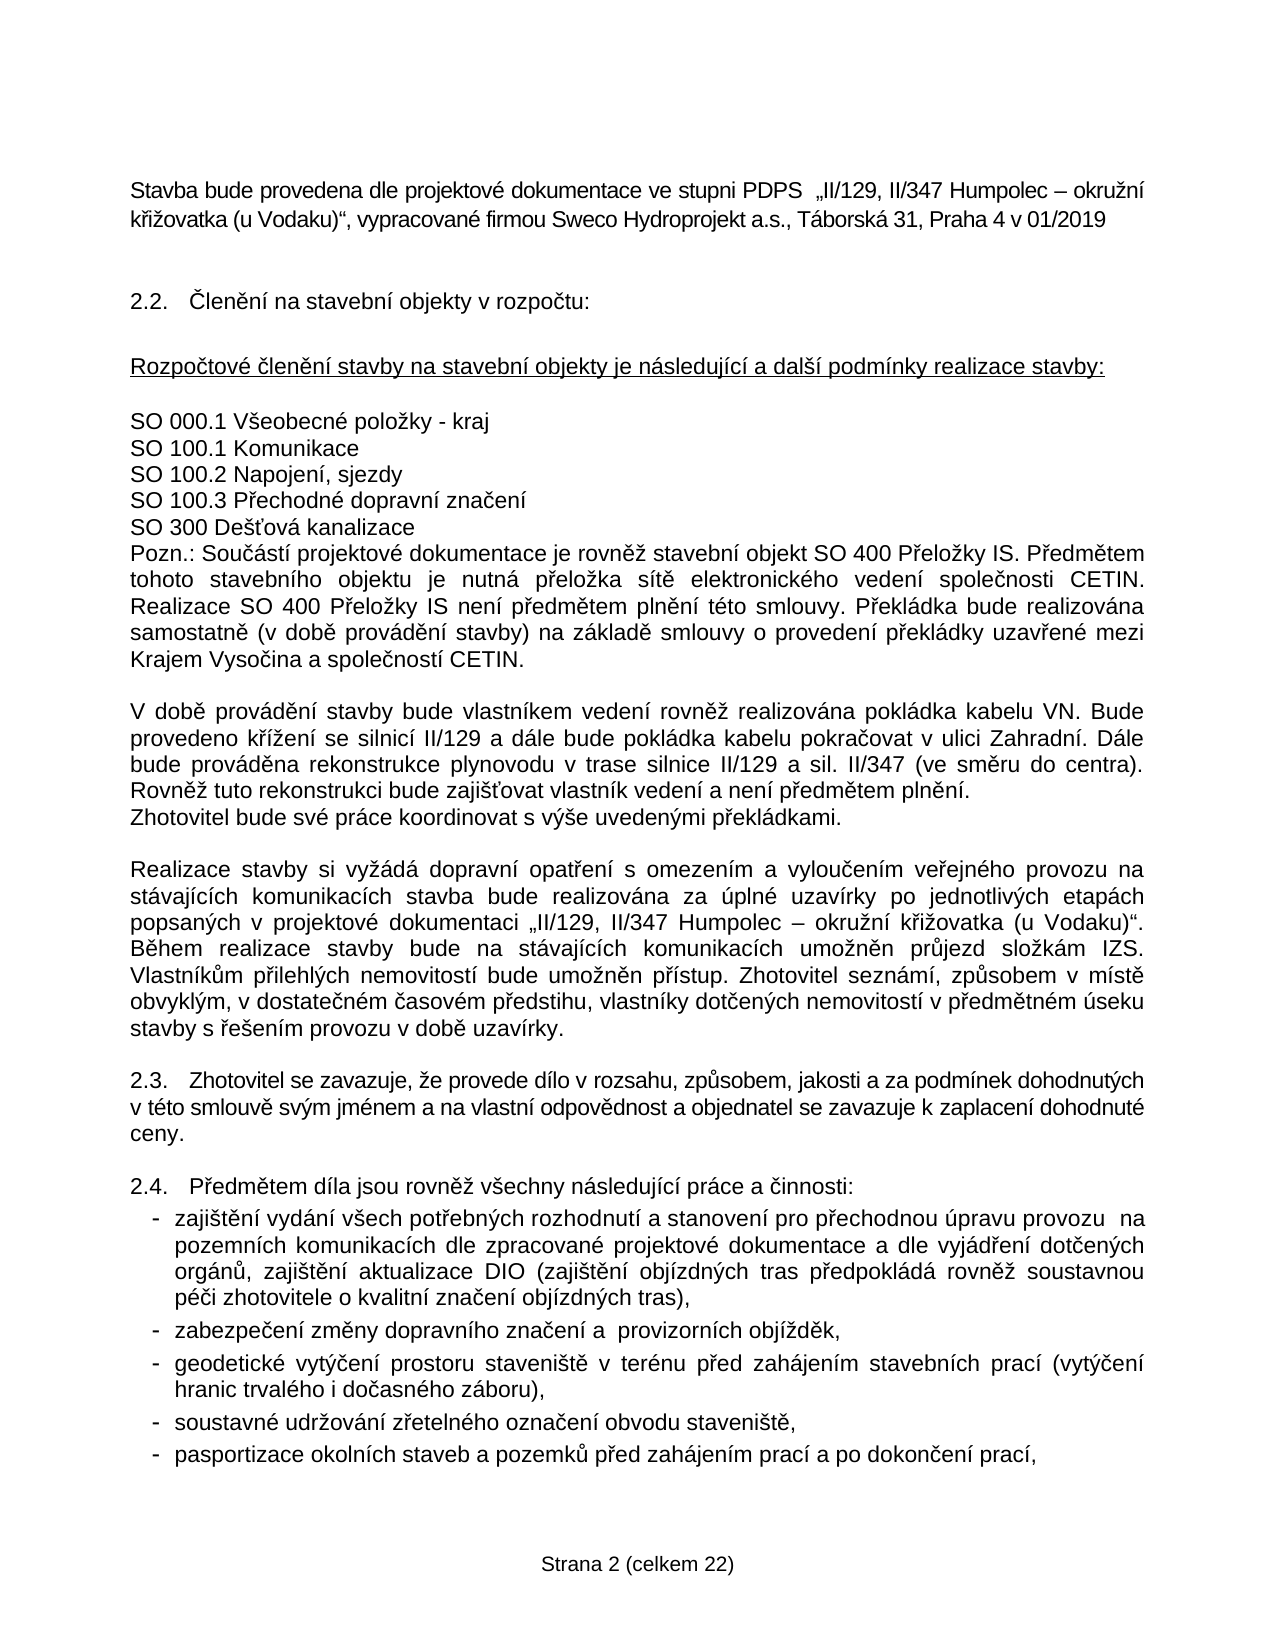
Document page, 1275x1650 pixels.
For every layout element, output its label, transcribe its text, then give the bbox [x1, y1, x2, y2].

text V době provádění stavby bude vlastníkem vedení rovněž realizována pokládka kabelu VN. Bude provedeno křížení se silnicí II/129 a dále bude pokládka kabelu pokračovat v ulici Zahradní. Dále bude prováděna rekonstrukce plynovodu v trase silnice II/129 a sil. II/347 (ve směru do centra). Rovněž tuto rekonstrukci bude zajišťovat vlastník vedení a není předmětem plnění. [130, 698, 1145, 804]
text Stavba bude provedena dle projektové dokumentace ve stupni PDPS „II/129, II/347 Humpolec – okružní křižovatka (u Vodaku)“, vypracované firmou Sweco Hydroprojekt a.s., Táborská 31, Praha 4 v 01/2019 [130, 177, 1145, 232]
list Předmětem díla jsou rovněž všechny následující práce a činnosti: [130, 1173, 1145, 1199]
list pasportizace okolních staveb a pozemků před zahájením prací a po dokončení prací, [159, 1441, 1145, 1467]
text Pozn.: Součástí projektové dokumentace je rovněž stavební objekt SO 400 Přeložky IS. Předmětem tohoto stavebního objektu je nutná přeložka sítě elektronického vedení společnosti CETIN. Realizace SO 400 Přeložky IS není předmětem plnění této smlouvy. Překládka bude realizována samostatně (v době provádění stavby) na základě smlouvy o provedení překládky uzavřené mezi Krajem Vysočina a společností CETIN. [130, 540, 1145, 672]
text Realizace stavby si vyžádá dopravní opatření s omezením a vyloučením veřejného provozu na stávajících komunikacích stavba bude realizována za úplné uzavírky po jednotlivých etapách popsaných v projektové dokumentaci „II/129, II/347 Humpolec – okružní křižovatka (u Vodaku)“. Během realizace stavby bude na stávajících komunikacích umožněn průjezd složkám IZS. Vlastníkům přilehlých nemovitostí bude umožněn přístup. Zhotovitel seznámí, způsobem v místě obvyklým, v dostatečném časovém předstihu, vlastníky dotčených nemovitostí v předmětném úseku stavby s řešením provozu v době uzavírky. [130, 856, 1145, 1041]
text SO 100.2 Napojení, sjezdy [130, 461, 1145, 487]
list zabezpečení změny dopravního značení a provizorních objížděk, [159, 1317, 1145, 1343]
text 2.2. Členění na stavební objekty v rozpočtu: [130, 288, 1145, 314]
text Zhotovitel bude své práce koordinovat s výše uvedenými překládkami. [130, 804, 1145, 830]
text 2.3. Zhotovitel se zavazuje, že provede dílo v rozsahu, způsobem, jakosti a za podmínek dohodnutých v této smlouvě svým jménem a na vlastní odpovědnost a objednatel se zavazuje k zaplacení dohodnuté ceny. [130, 1067, 1145, 1146]
text SO 100.3 Přechodné dopravní značení [130, 487, 1145, 514]
list zajištění vydání všech potřebných rozhodnutí a stanovení pro přechodnou úpravu provozu na pozemních komunikacích dle zpracované projektové dokumentace a dle vyjádření dotčených orgánů, zajištění aktualizace DIO (zajištění objízdných tras předpokládá rovněž soustavnou péči zhotovitele o kvalitní značení objízdných tras), [159, 1205, 1145, 1311]
text SO 100.1 Komunikace [130, 435, 1145, 461]
text SO 300 Dešťová kanalizace [130, 514, 1145, 540]
title Rozpočtové členění stavby na stavební objekty je následující a další podmínky realizace stavby: [130, 353, 1145, 379]
list soustavné udržování zřetelného označení obvodu staveniště, [159, 1408, 1145, 1435]
text SO 000.1 Všeobecné položky - kraj [130, 408, 1145, 435]
list geodetické vytýčení prostoru staveniště v terénu před zahájením stavebních prací (vytýčení hranic trvalého i dočasného záboru), [159, 1349, 1145, 1402]
